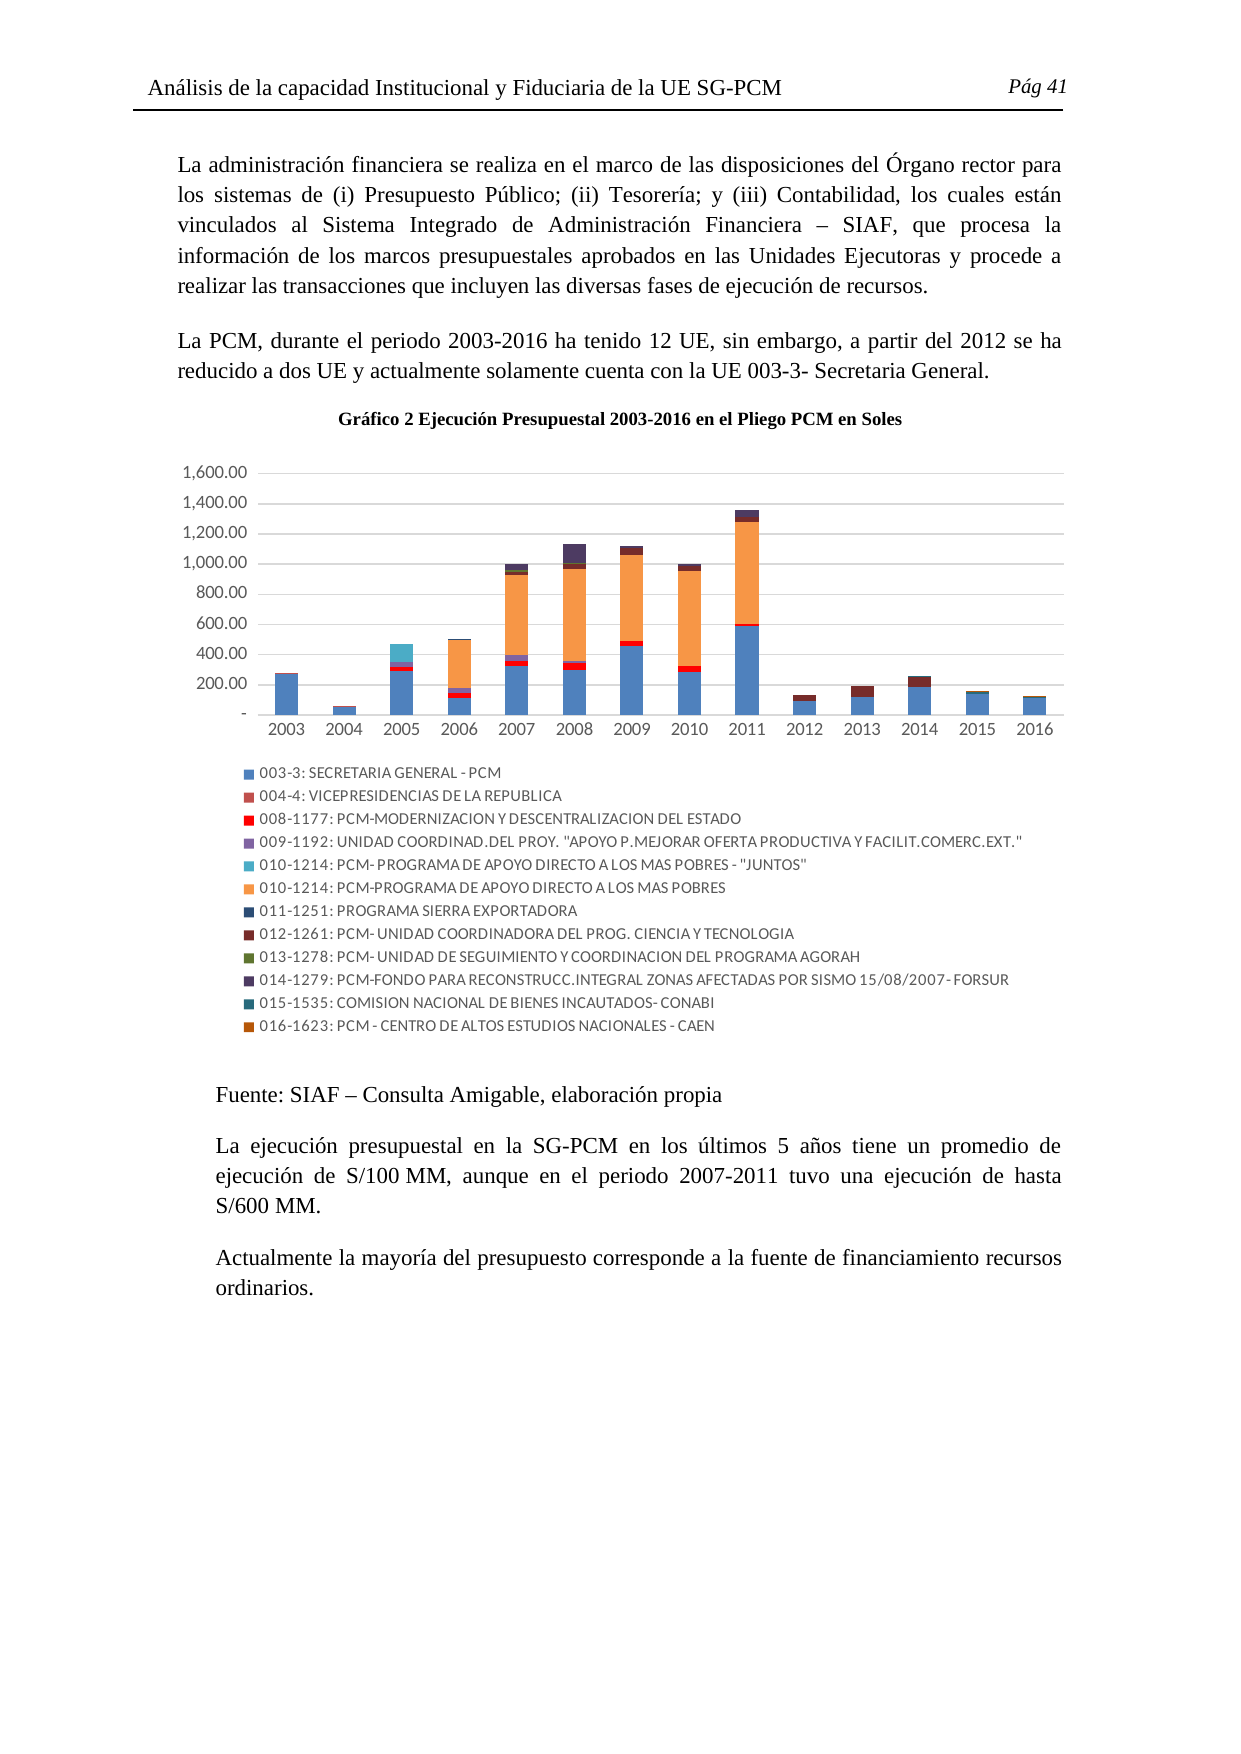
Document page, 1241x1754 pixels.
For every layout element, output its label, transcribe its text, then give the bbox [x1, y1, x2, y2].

text Fuente: SIAF – Consulta Amigable, elaboración propia [215, 1081, 1063, 1107]
text La PCM, durante el periodo 2003-2016 ha tenido 12 UE, sin embargo, a partir del 2012 se ha reducido a dos UE y actualmente solamente cuenta con la UE 003-3- Secretaria General. [177, 327, 1063, 384]
text La administración financiera se realiza en el marco de las disposiciones del Órgano rector para los sistemas de (i) Presupuesto Público; (ii) Tesorería; y (iii) Contabilidad, los cuales están vinculados al Sistema Integrado de Administración Financiera – SIAF, que procesa la información de los marcos presupuestales aprobados en las Unidades Ejecutoras y procede a realizar las transacciones que incluyen las diversas fases de ejecución de recursos. [177, 151, 1063, 298]
text Actualmente la mayoría del presupuesto corresponde a la fuente de financiamiento recursos ordinarios. [215, 1243, 1063, 1300]
text La ejecución presupuestal en la SG-PCM en los últimos 5 años tiene un promedio de ejecución de S/100 MM, aunque en el periodo 2007-2011 tuvo una ejecución de hasta S/600 MM. [215, 1132, 1063, 1219]
